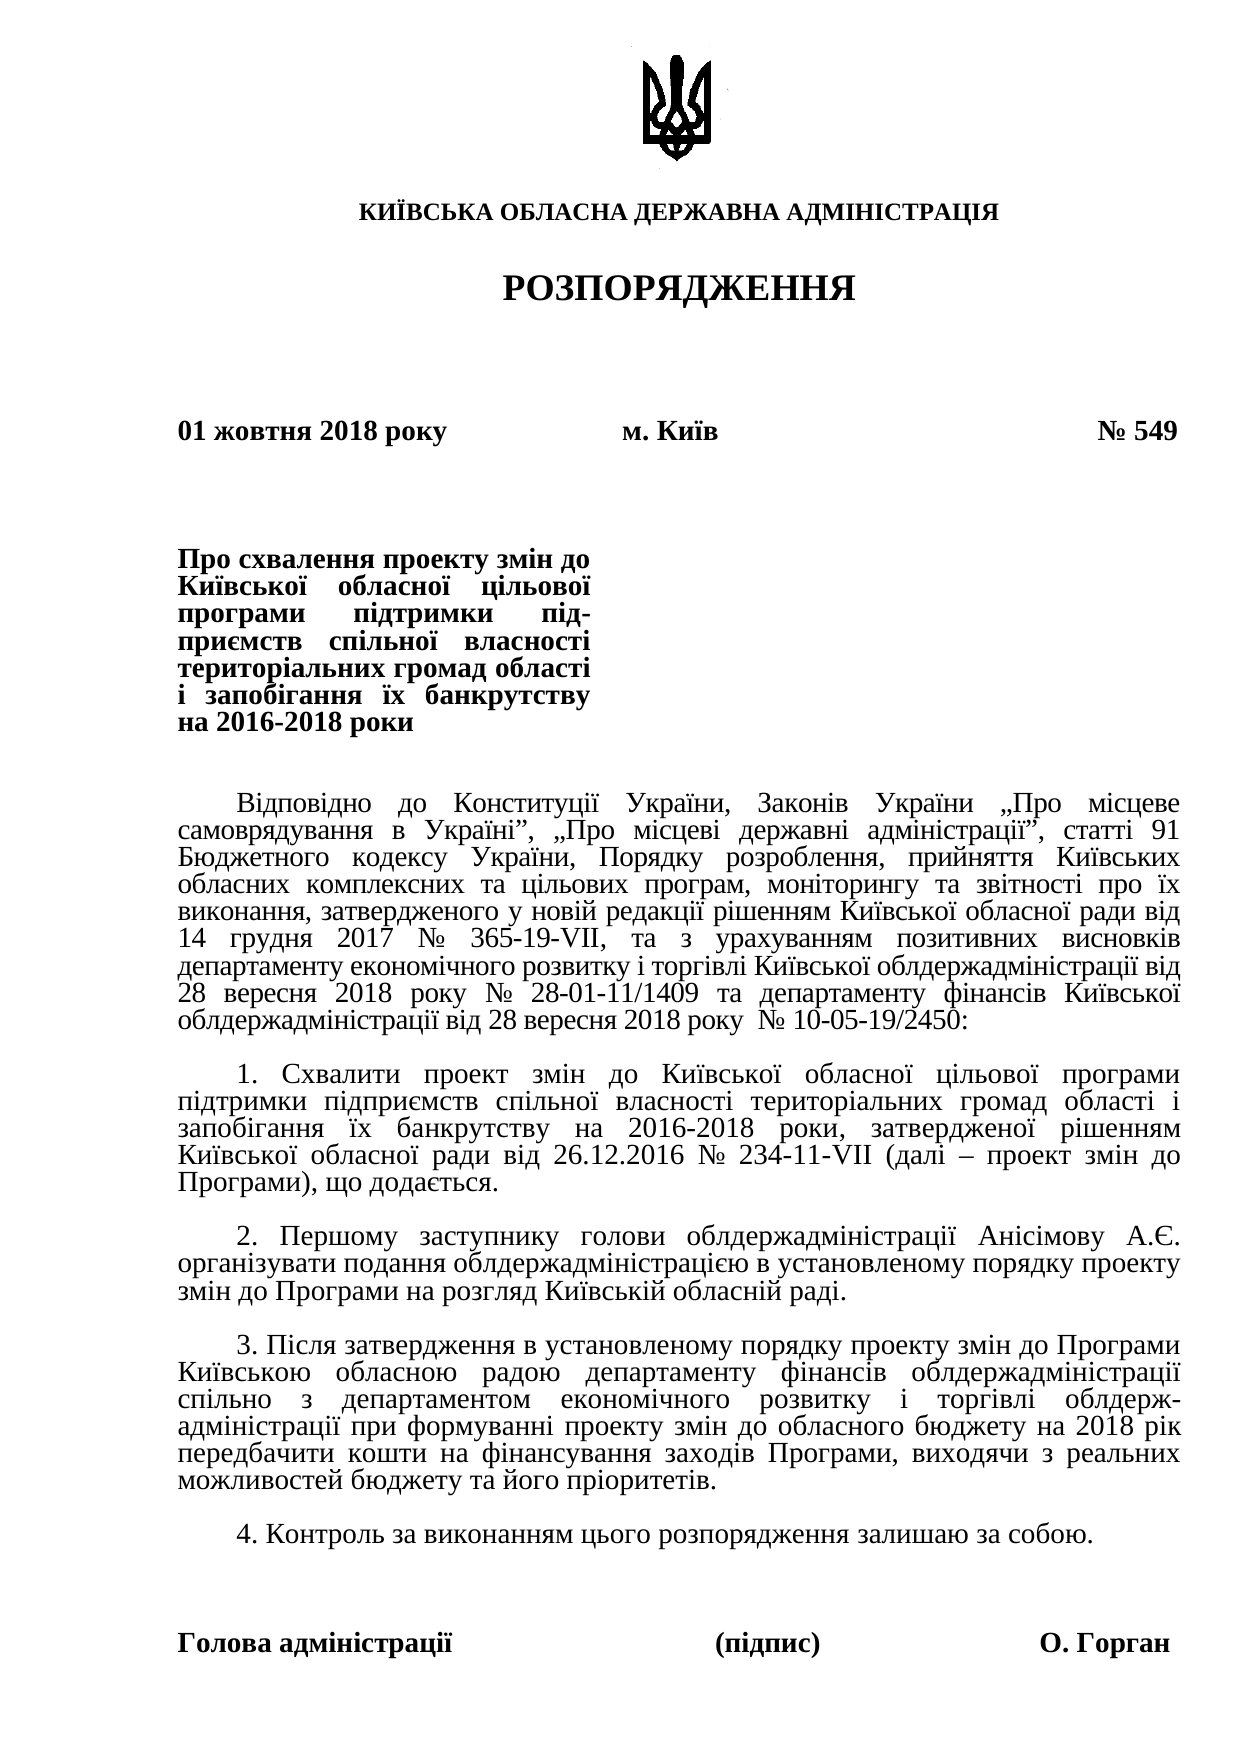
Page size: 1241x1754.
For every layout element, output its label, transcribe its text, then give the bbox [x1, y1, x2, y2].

subtitle РОЗПОРЯДЖЕННЯ [177, 267, 1181, 308]
picture [627, 44, 731, 178]
text 1. Схвалити проект змін до Київської обласної цільової програми підтримки підприємств спільної власності територіальних громад області і запобігання їх банкрутству на 2016-2018 роки, затвердженої рішенням Київської обласної ради від 26.12.2016 № 234-11-VII (далі – проект змін до Програми), що додається. [177, 1062, 1181, 1197]
text 4. Контроль за виконанням цього розпорядження залишаю за собою. [177, 1522, 1181, 1549]
text 3. Після затвердження в установленому порядку проекту змін до Програми Київською обласною радою департаменту фінансів облдержадміністрації спільно з департаментом економічного розвитку і торгівлі облдерж-адміністрації при формуванні проекту змін до обласного бюджету на 2018 рік передбачити кошти на фінансування заходів Програми, виходячи з реальних можливостей бюджету та його пріоритетів. [177, 1332, 1181, 1495]
text Відповідно до Конституції України, Законів України „Про місцеве самоврядування в Україніˮ, „Про місцеві державні адміністраціїˮ, статті 91 Бюджетного кодексу України, Порядку розроблення, прийняття Київських обласних комплексних та цільових програм, моніторингу та звітності про їх виконання, затвердженого у новій редакції рішенням Київської обласної ради від 14 грудня 2017 № 365-19-VII, та з урахуванням позитивних висновків департаменту економічного розвитку і торгівлі Київської облдержадміністрації від 28 вересня 2018 року № 28-01-11/1409 та департаменту фінансів Київської облдержадміністрації від 28 вересня 2018 року № 10-05-19/2450: [177, 791, 1181, 1034]
text Про схвалення проекту змін до Київської обласної цільової програми підтримки під-приємств спільної власності територіальних громад області і запобігання їх банкрутству на 2016-2018 роки [177, 547, 591, 737]
text Голова адміністрації (підпис) О. Горган [177, 1630, 1181, 1657]
text 2. Першому заступнику голови облдержадміністрації Анісімову А.Є. організувати подання облдержадміністрацією в установленому порядку проекту змін до Програми на розгляд Київській обласній раді. [177, 1224, 1181, 1305]
subtitle КИЇВСЬКА ОБЛАСНА ДЕРЖАВНА АДМІНІСТРАЦІЯ [177, 201, 1181, 225]
text 01 жовтня 2018 року м. Київ № 549 [177, 413, 1181, 446]
